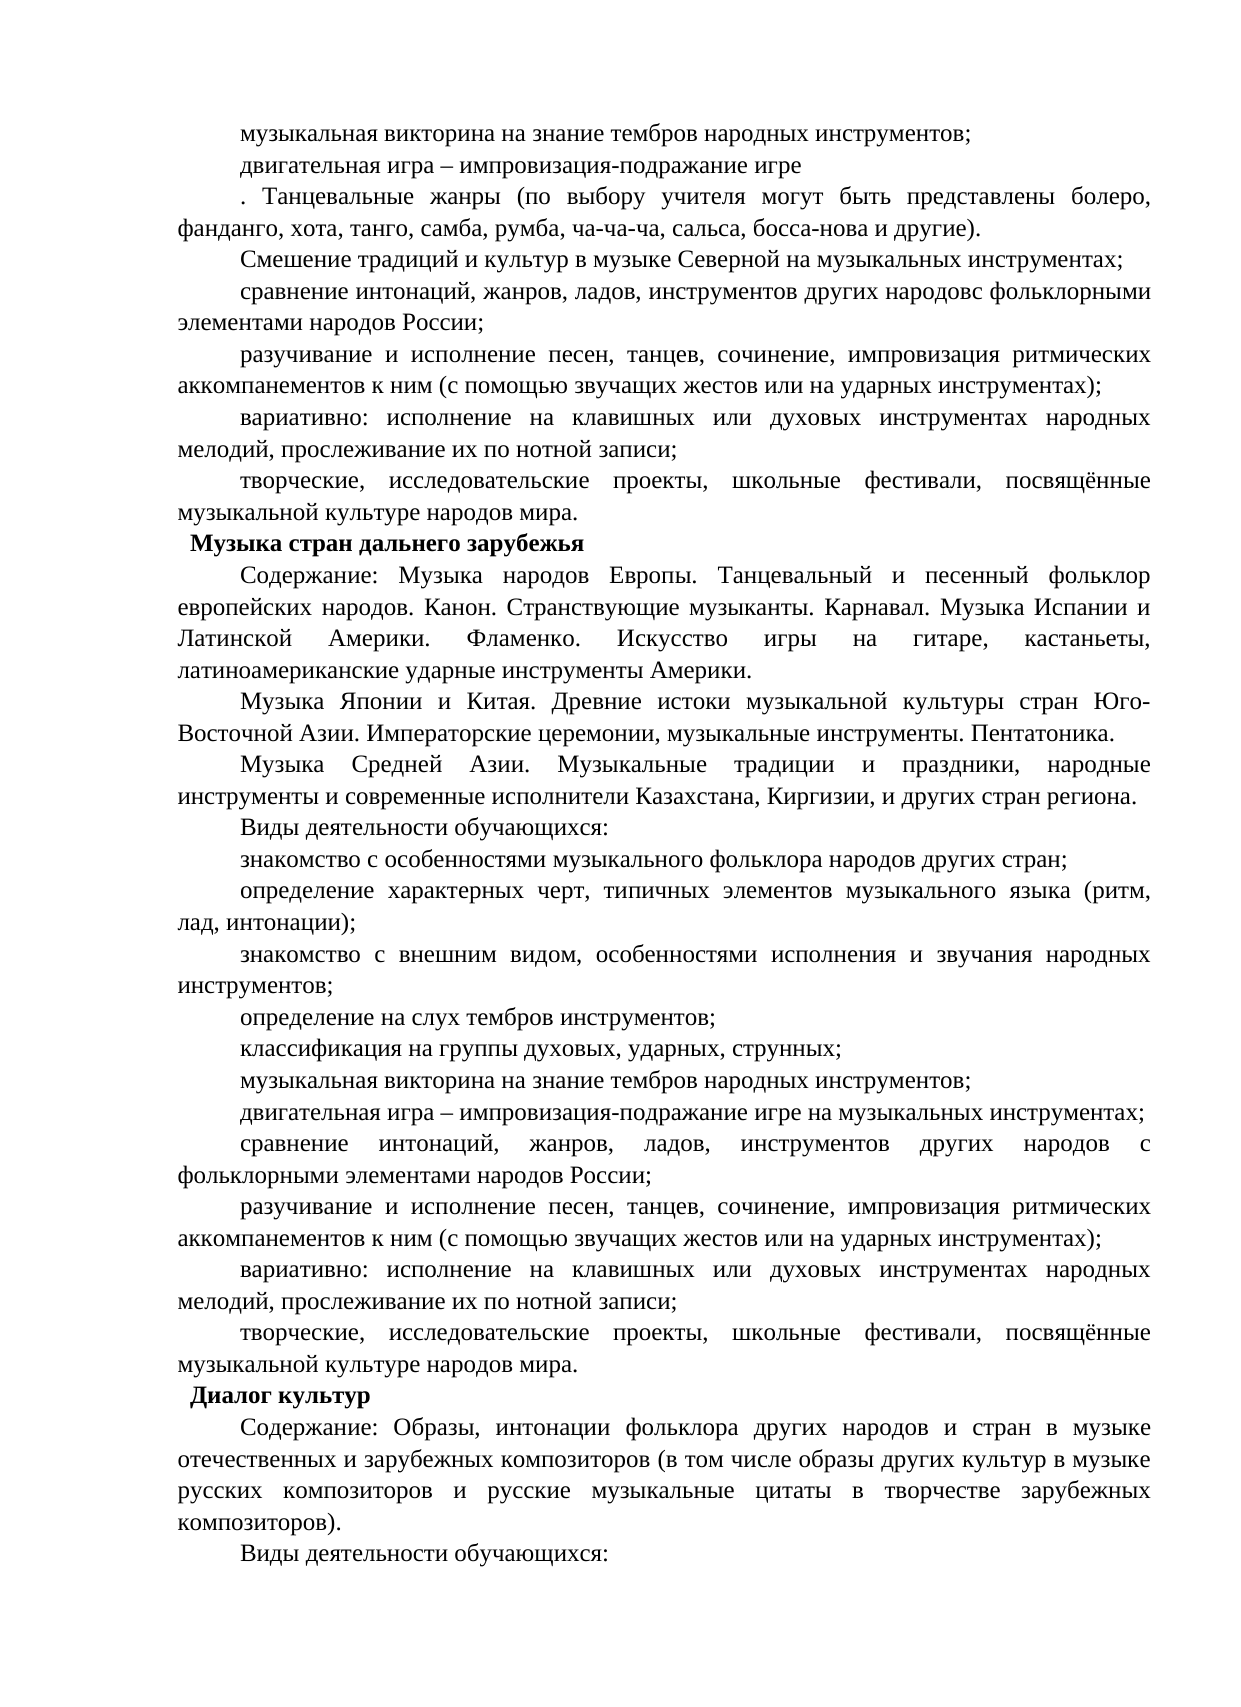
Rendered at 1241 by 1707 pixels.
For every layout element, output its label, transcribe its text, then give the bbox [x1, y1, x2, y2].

text Музыка Средней Азии. Музыкальные традиции и праздники, народные инструменты и современные исполнители Казахстана, Киргизии, и других стран региона. [177, 749, 1152, 810]
text знакомство с особенностями музыкального фольклора народов других стран; [177, 844, 1152, 873]
text сравнение интонаций, жанров, ладов, инструментов других народов с фольклорными элементами народов России; [177, 1128, 1152, 1188]
text разучивание и исполнение песен, танцев, сочинение, импровизация ритмических аккомпанементов к ним (с помощью звучащих жестов или на ударных инструментах); [177, 339, 1152, 399]
text сравнение интонаций, жанров, ладов, инструментов других народовс фольклорными элементами народов России; [177, 276, 1152, 336]
text музыкальная викторина на знание тембров народных инструментов; [177, 118, 1152, 147]
text творческие, исследовательские проекты, школьные фестивали, посвящённые музыкальной культуре народов мира. [177, 1317, 1152, 1378]
text Виды деятельности обучающихся: [177, 1538, 1152, 1567]
text двигательная игра – импровизация-подражание игре на музыкальных инструментах; [177, 1097, 1152, 1125]
text определение на слух тембров инструментов; [177, 1002, 1152, 1031]
text двигательная игра – импровизация-подражание игре [177, 150, 1152, 178]
text вариативно: исполнение на клавишных или духовых инструментах народных мелодий, прослеживание их по нотной записи; [177, 1254, 1152, 1315]
text Виды деятельности обучающихся: [177, 812, 1152, 841]
text Музыка стран дальнего зарубежья [190, 528, 1152, 557]
text знакомство с внешним видом, особенностями исполнения и звучания народных инструментов; [177, 939, 1152, 999]
text разучивание и исполнение песен, танцев, сочинение, импровизация ритмических аккомпанементов к ним (с помощью звучащих жестов или на ударных инструментах); [177, 1191, 1152, 1252]
text вариативно: исполнение на клавишных или духовых инструментах народных мелодий, прослеживание их по нотной записи; [177, 402, 1152, 462]
text музыкальная викторина на знание тембров народных инструментов; [177, 1065, 1152, 1094]
text . Танцевальные жанры (по выбору учителя могут быть представлены болеро, фанданго, хота, танго, самба, румба, ча-ча-ча, сальса, босса-нова и другие). [177, 181, 1152, 242]
text Смешение традиций и культур в музыке Северной на музыкальных инструментах; [177, 244, 1152, 273]
text Диалог культур [190, 1381, 1152, 1409]
text определение характерных черт, типичных элементов музыкального языка (ритм, лад, интонации); [177, 876, 1152, 936]
text классификация на группы духовых, ударных, струнных; [177, 1033, 1152, 1062]
text Содержание: Музыка народов Европы. Танцевальный и песенный фольклор европейских народов. Канон. Странствующие музыканты. Карнавал. Музыка Испании и Латинской Америки. Фламенко. Искусство игры на гитаре, кастаньеты, латиноамериканские ударные инструменты Америки. [177, 560, 1152, 683]
text Содержание: Образы, интонации фольклора других народов и стран в музыке отечественных и зарубежных композиторов (в том числе образы других культур в музыке русских композиторов и русские музыкальные цитаты в творчестве зарубежных композиторов). [177, 1412, 1152, 1536]
text Музыка Японии и Китая. Древние истоки музыкальной культуры стран Юго-Восточной Азии. Императорские церемонии, музыкальные инструменты. Пентатоника. [177, 686, 1152, 747]
text творческие, исследовательские проекты, школьные фестивали, посвящённые музыкальной культуре народов мира. [177, 465, 1152, 526]
